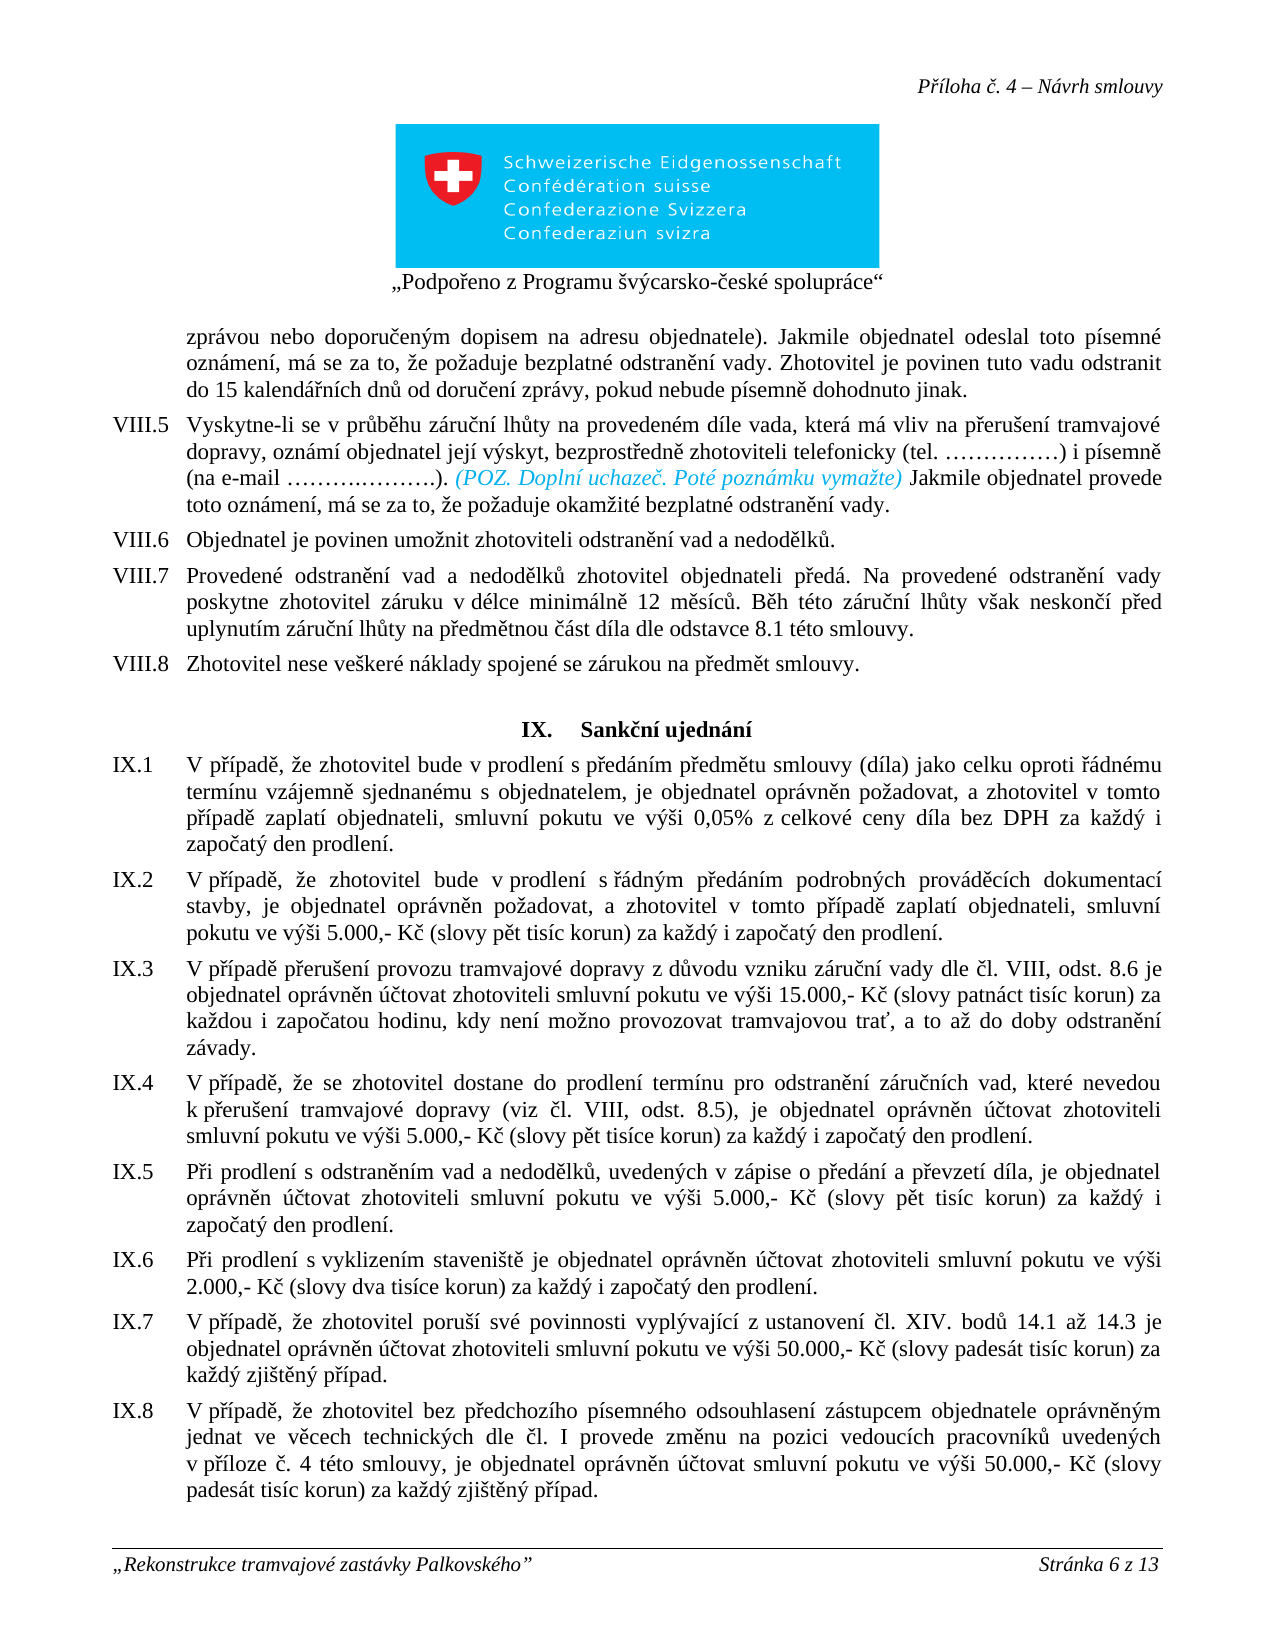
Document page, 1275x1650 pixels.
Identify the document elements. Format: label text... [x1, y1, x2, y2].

list Sankční ujednání [112, 716, 1161, 742]
list Při prodlení s odstraněním vad a nedodělků, uvedených v zápise o předání a převzetí díla, je objednatel oprávněn účtovat zhotoviteli smluvní pokutu ve výši 5.000,- Kč (slovy pět tisíc korun) za každý i započatý den prodlení. [112, 1158, 1163, 1237]
list V případě, že zhotovitel bude v prodlení s předáním předmětu smlouvy (díla) jako celku oproti řádnému termínu vzájemně sjednanému s objednatelem, je objednatel oprávněn požadovat, a zhotovitel v tomto případě zaplatí objednateli, smluvní pokutu ve výši 0,05% z celkové ceny díla bez DPH za každý i započatý den prodlení. [112, 751, 1163, 857]
list V případě, že zhotovitel bez předchozího písemného odsouhlasení zástupcem objednatele oprávněným jednat ve věcech technických dle čl. I provede změnu na pozici vedoucích pracovníků uvedených v příloze č. 4 této smlouvy, je objednatel oprávněn účtovat smluvní pokutu ve výši 50.000,- Kč (slovy padesát tisíc korun) za každý zjištěný případ. [112, 1397, 1163, 1502]
list V případě, že se zhotovitel dostane do prodlení termínu pro odstranění záručních vad, které nevedou k přerušení tramvajové dopravy (viz čl. VIII, odst. 8.5), je objednatel oprávněn účtovat zhotoviteli smluvní pokutu ve výši 5.000,- Kč (slovy pět tisíce korun) za každý i započatý den prodlení. [112, 1069, 1163, 1148]
list Provedené odstranění vad a nedodělků zhotovitel objednateli předá. Na provedené odstranění vady poskytne zhotovitel záruku v délce minimálně 12 měsíců. Běh této záruční lhůty však neskončí před uplynutím záruční lhůty na předmětnou část díla dle odstavce 8.1 této smlouvy. [112, 562, 1163, 641]
list Objednatel je povinen umožnit zhotoviteli odstranění vad a nedodělků. [112, 526, 1163, 553]
list V případě, že zhotovitel bude v prodlení s řádným předáním podrobných prováděcích dokumentací stavby, je objednatel oprávněn požadovat, a zhotovitel v tomto případě zaplatí objednateli, smluvní pokutu ve výši 5.000,- Kč (slovy pět tisíc korun) za každý i započatý den prodlení. [112, 866, 1163, 945]
picture [425, 153, 481, 205]
list V případě přerušení provozu tramvajové dopravy z důvodu vzniku záruční vady dle čl. VIII, odst. 8.6 je objednatel oprávněn účtovat zhotoviteli smluvní pokutu ve výši 15.000,- Kč (slovy patnáct tisíc korun) za každou i započatou hodinu, kdy není možno provozovat tramvajovou trať, a to až do doby odstranění závady. [112, 955, 1163, 1060]
list V případě, že zhotovitel poruší své povinnosti vyplývající z ustanovení čl. XIV. bodů 14.1 až 14.3 je objednatel oprávněn účtovat zhotoviteli smluvní pokutu ve výši 50.000,- Kč (slovy padesát tisíc korun) za každý zjištěný případ. [112, 1308, 1163, 1387]
list Vyskytne-li se v průběhu záruční lhůty na provedeném díle vada, která má vliv na přerušení tramvajové dopravy, oznámí objednatel její výskyt, bezprostředně zhotoviteli telefonicky (tel. ……………) i písemně (na e-mail ……….……….). (POZ. Doplní uchazeč. Poté poznámku vymažte) Jakmile objednatel provede toto oznámení, má se za to, že požaduje okamžité bezplatné odstranění vady. [112, 412, 1163, 517]
list Při prodlení s vyklizením staveniště je objednatel oprávněn účtovat zhotoviteli smluvní pokutu ve výši 2.000,- Kč (slovy dva tisíce korun) za každý i započatý den prodlení. [112, 1246, 1163, 1299]
list Zhotovitel nese veškeré náklady spojené se zárukou na předmět smlouvy. [112, 651, 1163, 677]
